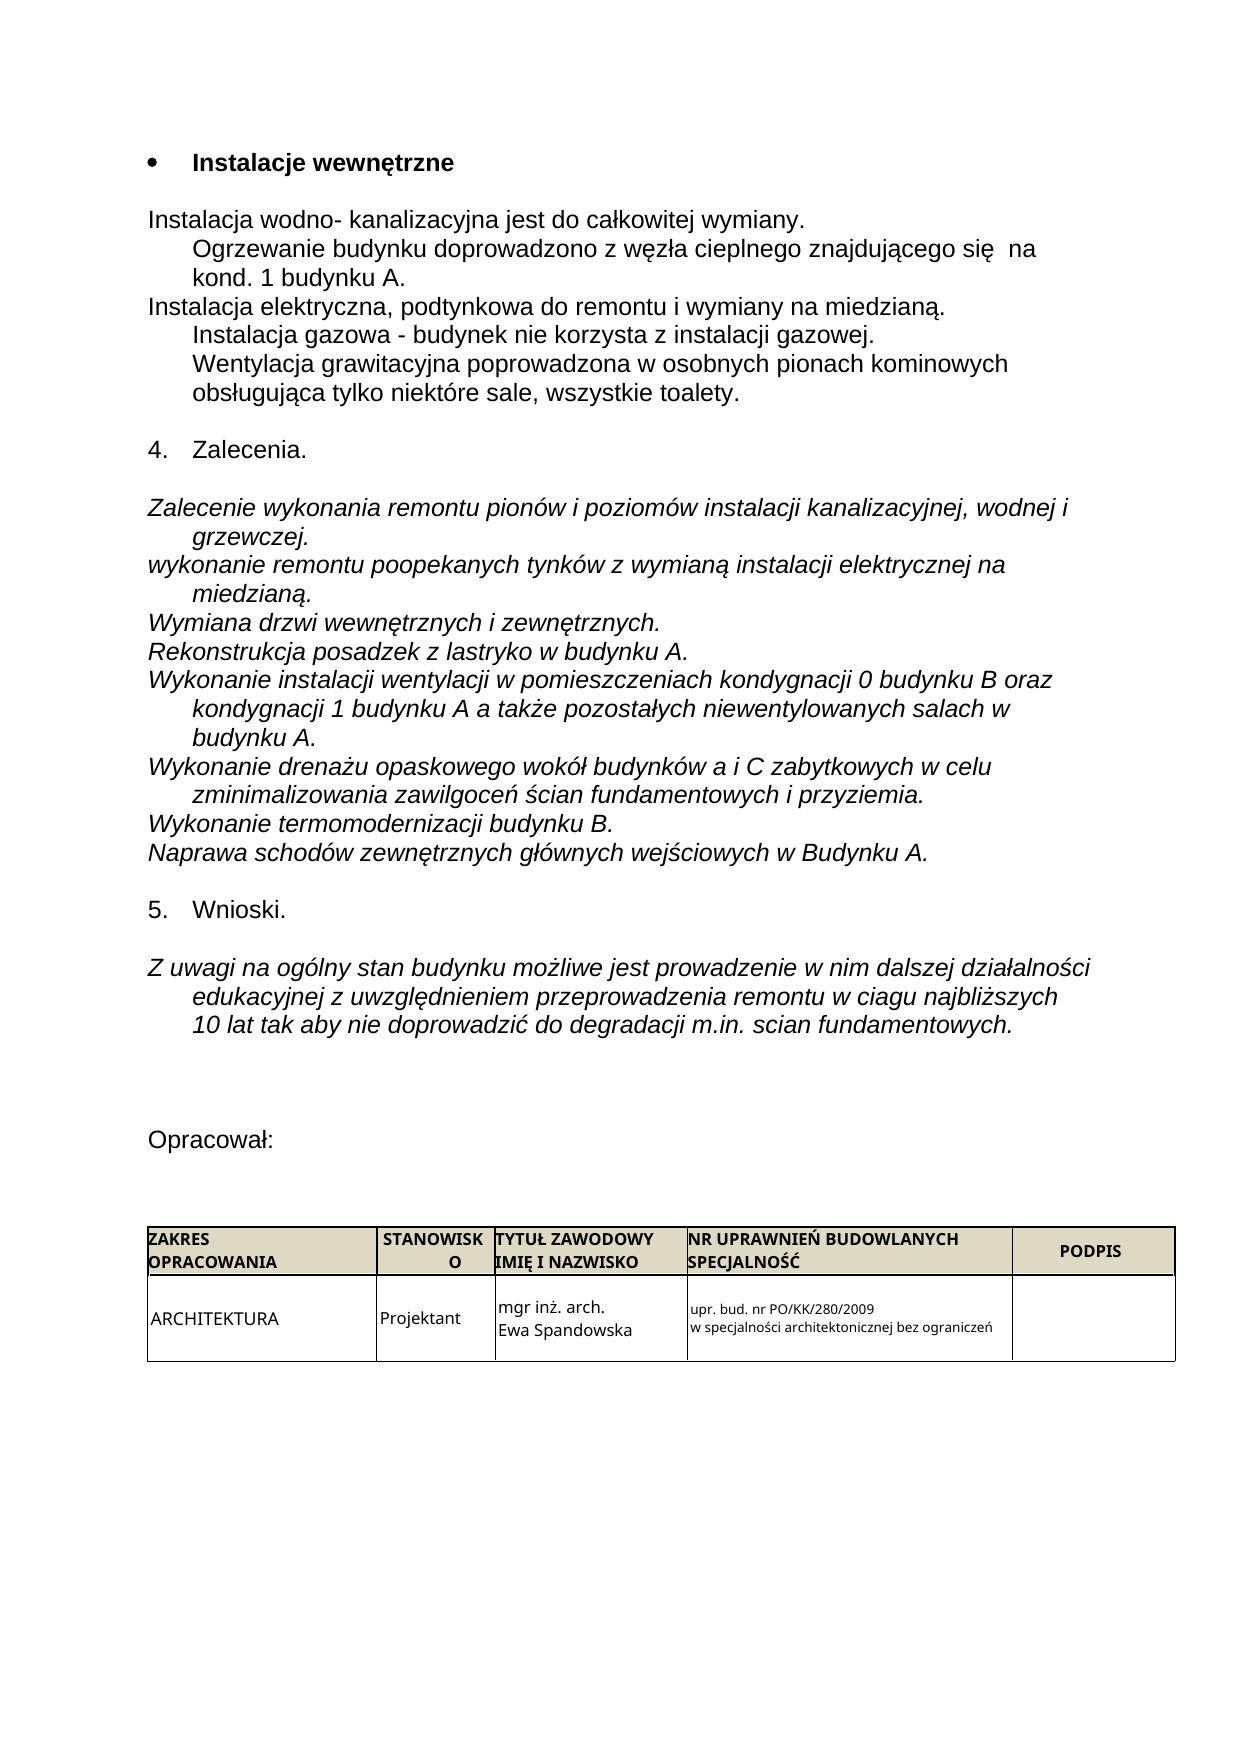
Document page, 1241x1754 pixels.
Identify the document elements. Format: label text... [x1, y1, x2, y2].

table_header TYTUŁ ZAWODOWY IMIĘ I NAZWISKO [496, 1228, 687, 1273]
subtitle Wykonanie instalacji wentylacji w pomieszczeniach kondygnacji 0 budynku B oraz kondygnacji 1 budynku A a także pozostałych niewentylowanych salach w budynku A. [148, 665, 1093, 751]
subtitle Rekonstrukcja posadzek z lastryko w budynku A. [148, 636, 1093, 665]
table_header NR UPRAWNIEŃ BUDOWLANYCH SPECJALNOŚĆ [688, 1228, 1012, 1273]
table_cell Projektant [377, 1276, 495, 1361]
subtitle Wnioski. [148, 895, 1093, 924]
text Instalacja gazowa - budynek nie korzysta z instalacji gazowej. [148, 320, 1093, 349]
text Instalacja wodno- kanalizacyjna jest do całkowitej wymiany. [148, 205, 1093, 234]
text Instalacja elektryczna, podtynkowa do remontu i wymiany na miedzianą. [148, 291, 1093, 320]
text Wentylacja grawitacyjna poprowadzona w osobnych pionach kominowych obsługująca tylko niektóre sale, wszystkie toalety. [148, 349, 1093, 406]
subtitle Z uwagi na ogólny stan budynku możliwe jest prowadzenie w nim dalszej działalności edukacyjnej z uwzględnieniem przeprowadzenia remontu w ciagu najbliższych 10 lat tak aby nie doprowadzić do degradacji m.in. scian fundamentowych. [148, 953, 1093, 1039]
table_cell [1012, 1274, 1175, 1361]
table_header STANOWISKO [378, 1228, 494, 1273]
subtitle Zalecenia. [148, 435, 1093, 464]
table_cell ARCHITEKTURA [148, 1275, 376, 1361]
subtitle Naprawa schodów zewnętrznych głównych wejściowych w Budynku A. [148, 838, 1093, 866]
subtitle Opracował: [148, 1125, 1093, 1154]
table_cell mgr inż. arch. Ewa Spandowska [495, 1276, 687, 1361]
subtitle Zalecenie wykonania remontu pionów i poziomów instalacji kanalizacyjnej, wodnej i grzewczej. [148, 493, 1093, 550]
table_header PODPIS [1013, 1228, 1174, 1273]
list Instalacje wewnętrzne [148, 148, 1093, 176]
text Ogrzewanie budynku doprowadzono z węzła cieplnego znajdującego się na kond. 1 budynku A. [148, 234, 1093, 291]
subtitle Wymiana drzwi wewnętrznych i zewnętrznych. [148, 608, 1093, 636]
subtitle Wykonanie drenażu opaskowego wokół budynków a i C zabytkowych w celu zminimalizowania zawilgoceń ścian fundamentowych i przyziemia. [148, 751, 1093, 809]
table_cell upr. bud. nr PO/KK/280/2009 w specjalności architektonicznej bez ograniczeń [688, 1276, 1012, 1361]
table_header ZAKRES OPRACOWANIA [149, 1228, 376, 1273]
subtitle Wykonanie termomodernizacji budynku B. [148, 809, 1093, 838]
subtitle wykonanie remontu poopekanych tynków z wymianą instalacji elektrycznej na miedzianą. [148, 550, 1093, 608]
